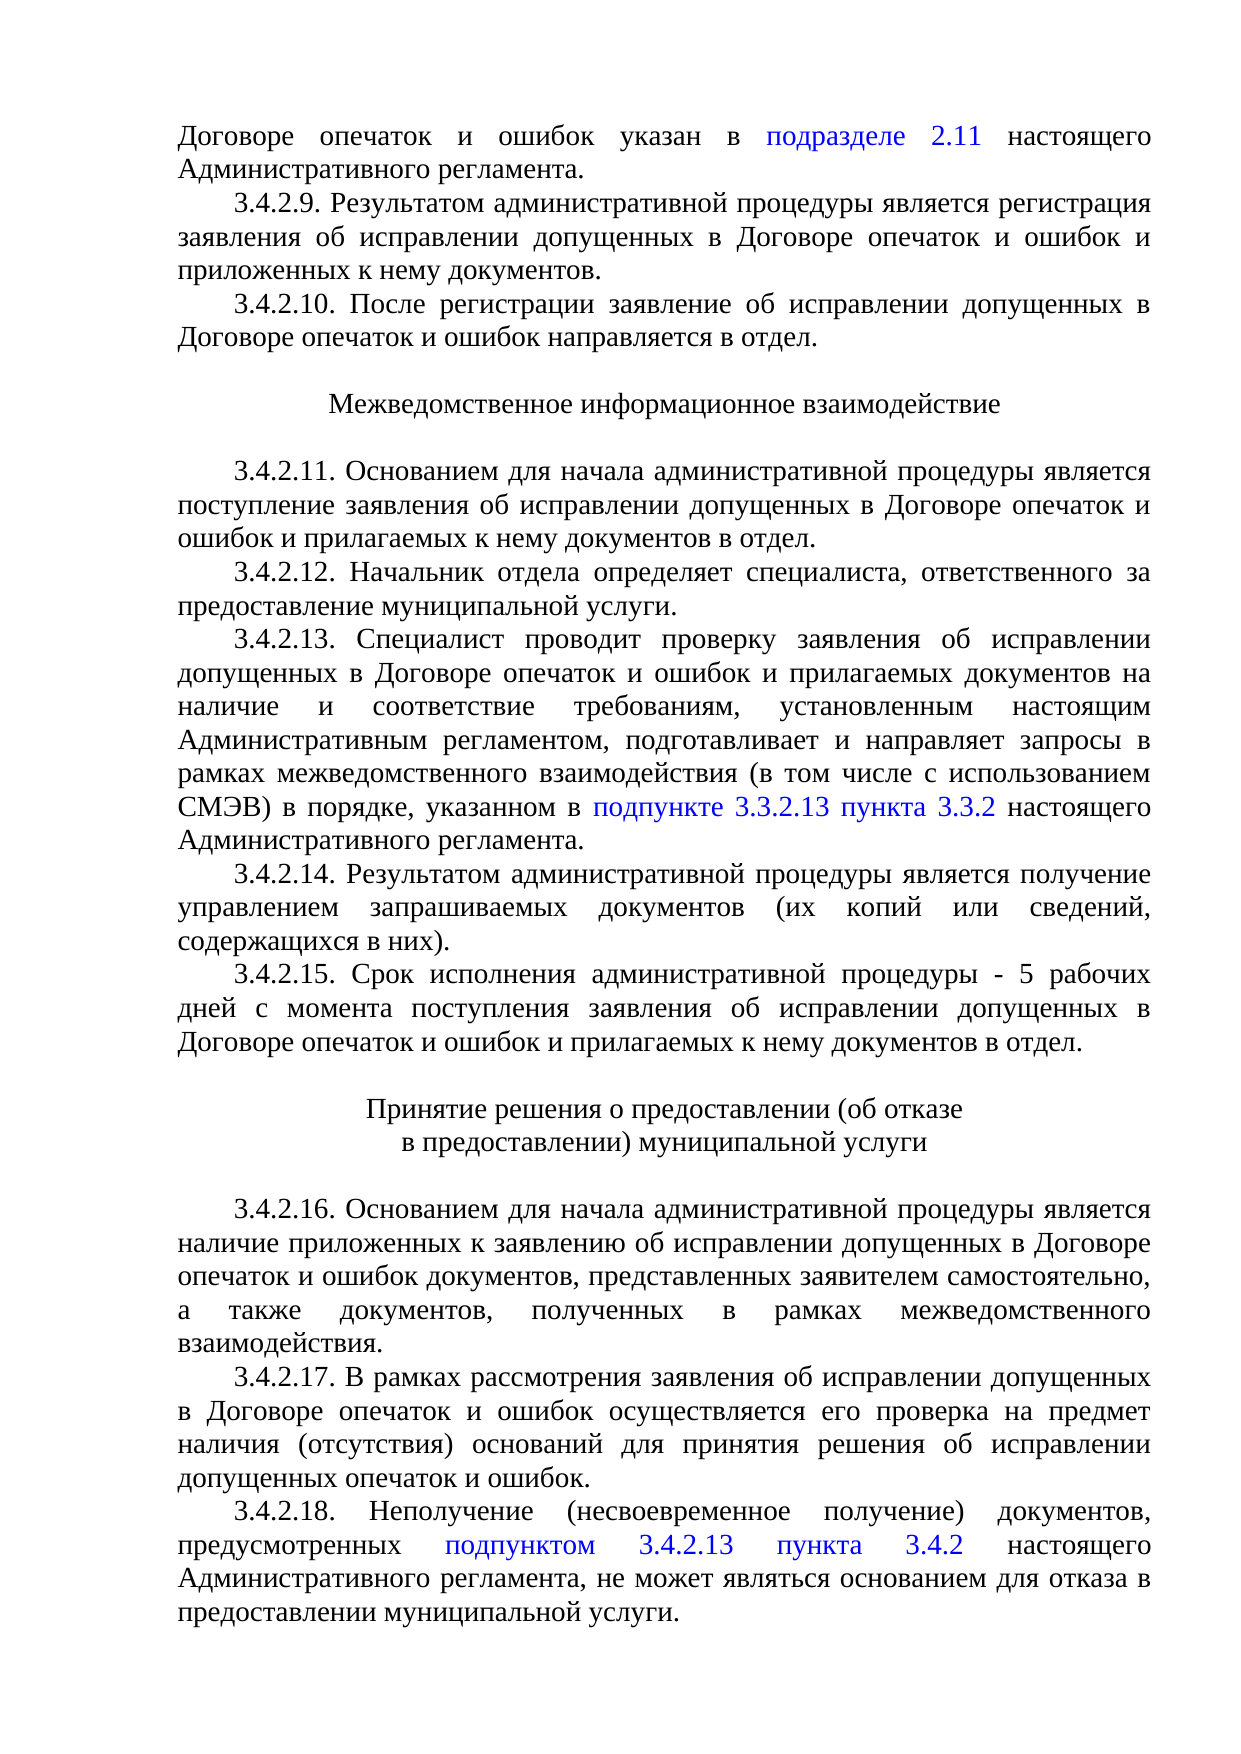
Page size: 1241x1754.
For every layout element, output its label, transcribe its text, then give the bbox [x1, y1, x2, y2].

text 3.4.2.12. Начальник отдела определяет специалиста, ответственного за предоставление муниципальной услуги. [177, 554, 1152, 621]
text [177, 118, 1152, 185]
text 3.4.2.15. Срок исполнения административной процедуры - 5 рабочих дней с момента поступления заявления об исправлении допущенных в Договоре опечаток и ошибок и прилагаемых к нему документов в отдел. [177, 957, 1152, 1057]
text Принятие решения о предоставлении (об отказе [177, 1091, 1152, 1124]
text в предоставлении) муниципальной услуги [177, 1124, 1152, 1158]
text 3.4.2.16. Основанием для начала административной процедуры является наличие приложенных к заявлению об исправлении допущенных в Договоре опечаток и ошибок документов, представленных заявителем самостоятельно, а также документов, полученных в рамках межведомственного взаимодействия. [177, 1191, 1152, 1359]
text 3.4.2.18. Неполучение (несвоевременное получение) документов, предусмотренных подпунктом 3.4.2.13 пункта 3.4.2 настоящего Административного регламента, не может являться основанием для отказа в предоставлении муниципальной услуги. [177, 1493, 1152, 1627]
text 3.4.2.17. В рамках рассмотрения заявления об исправлении допущенных в Договоре опечаток и ошибок осуществляется его проверка на предмет наличия (отсутствия) оснований для принятия решения об исправлении допущенных опечаток и ошибок. [177, 1359, 1152, 1493]
text 3.4.2.14. Результатом административной процедуры является получение управлением запрашиваемых документов (их копий или сведений, содержащихся в них). [177, 856, 1152, 957]
text Межведомственное информационное взаимодействие [177, 386, 1152, 420]
text 3.4.2.13. Специалист проводит проверку заявления об исправлении допущенных в Договоре опечаток и ошибок и прилагаемых документов на наличие и соответствие требованиям, установленным настоящим Административным регламентом, подготавливает и направляет запросы в рамках межведомственного взаимодействия (в том числе с использованием СМЭВ) в порядке, указанном в подпункте 3.3.2.13 пункта 3.3.2 настоящего Административного регламента. [177, 621, 1152, 856]
text 3.4.2.11. Основанием для начала административной процедуры является поступление заявления об исправлении допущенных в Договоре опечаток и ошибок и прилагаемых к нему документов в отдел. [177, 453, 1152, 554]
text 3.4.2.10. После регистрации заявление об исправлении допущенных в Договоре опечаток и ошибок направляется в отдел. [177, 286, 1152, 353]
text 3.4.2.9. Результатом административной процедуры является регистрация заявления об исправлении допущенных в Договоре опечаток и ошибок и приложенных к нему документов. [177, 185, 1152, 286]
